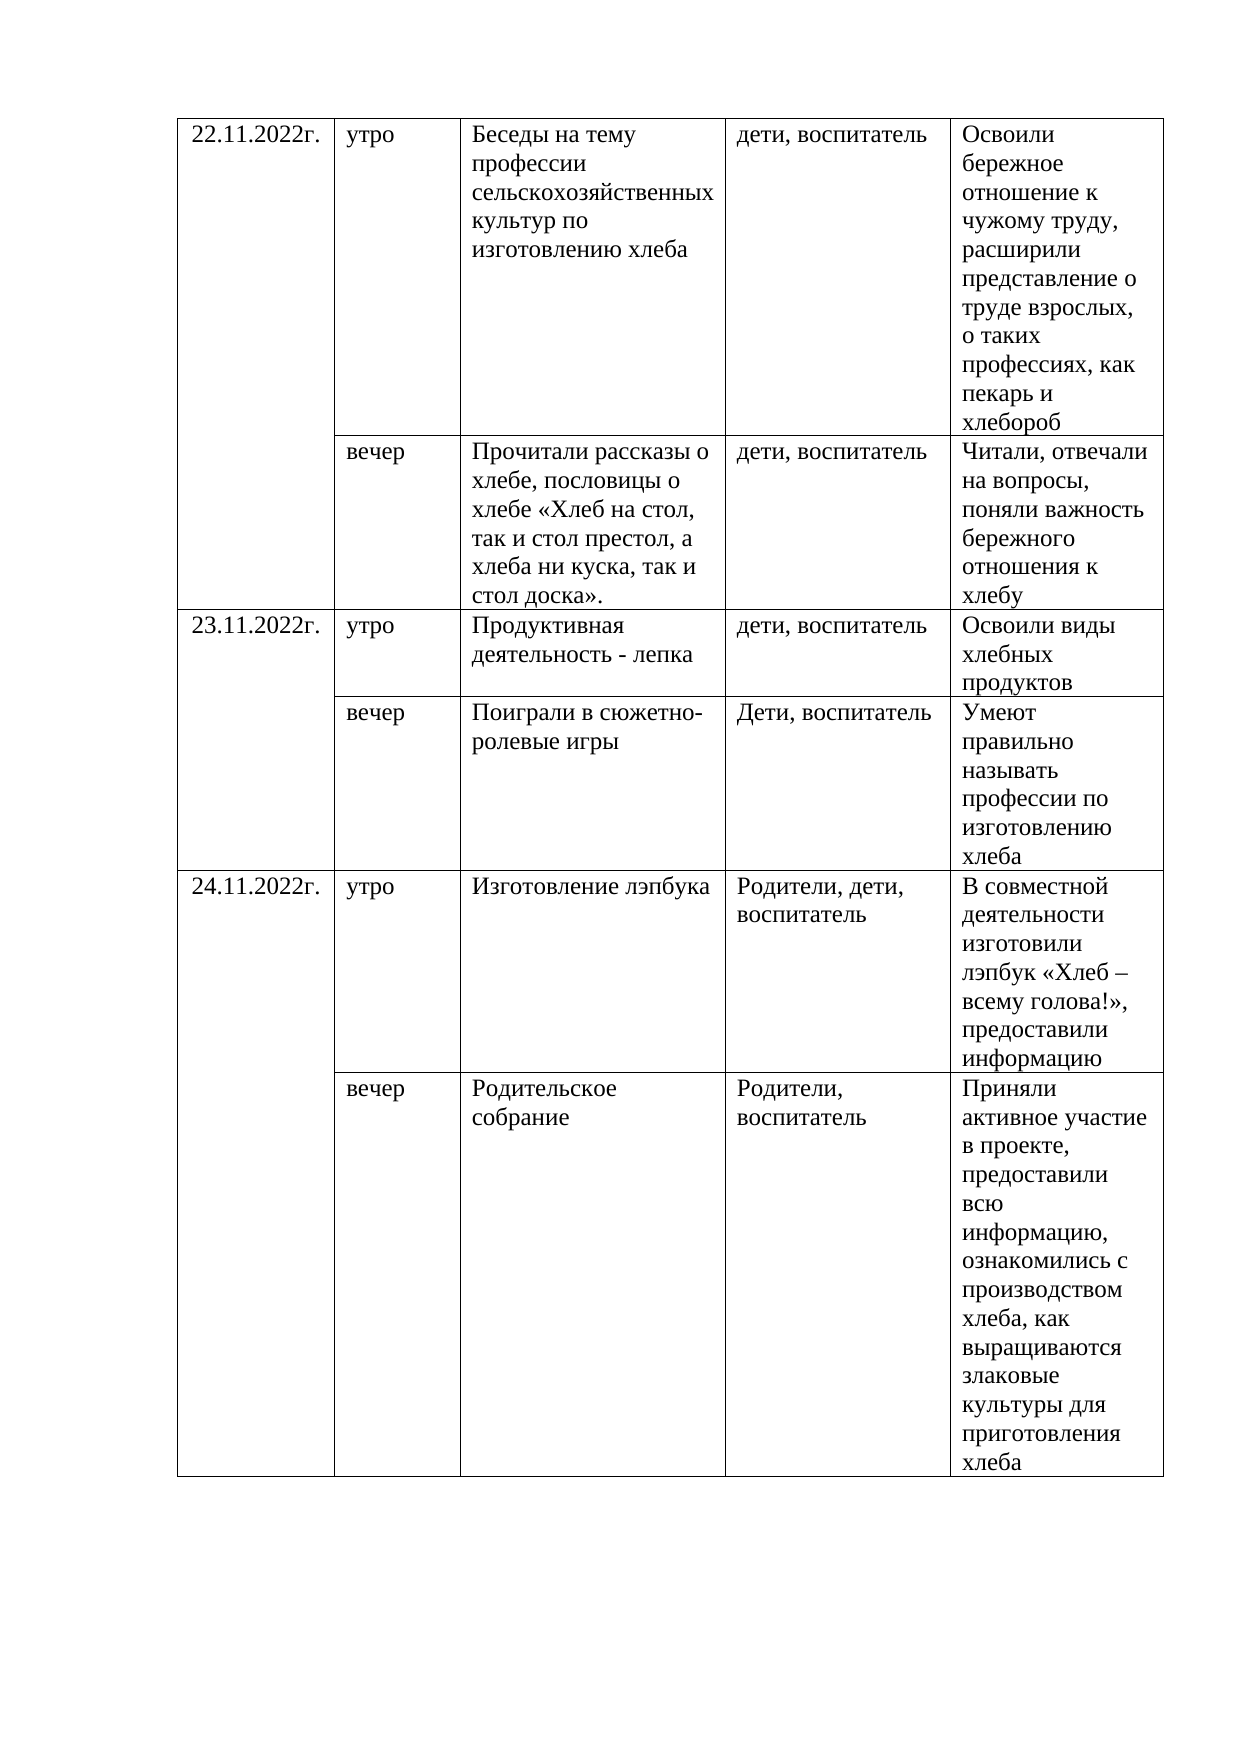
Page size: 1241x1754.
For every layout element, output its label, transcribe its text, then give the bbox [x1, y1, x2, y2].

table_cell Изготовление лэпбука [461, 871, 725, 1072]
table_cell Дети, воспитатель [726, 697, 950, 870]
table_cell 23.11.2022г. [178, 610, 334, 870]
table_cell Родители, воспитатель [726, 1073, 950, 1476]
table_cell вечер [335, 1073, 460, 1476]
table_cell Прочитали рассказы о хлебе, пословицы о хлебе «Хлеб на стол, так и стол престол, а хлеба ни куска, так и стол доска». [461, 436, 725, 609]
table_cell Освоили бережное отношение к чужому труду, расширили представление о труде взрослых, о таких профессиях, как пекарь и хлебороб [951, 119, 1163, 435]
table_cell вечер [335, 436, 460, 609]
table_cell Родительское собрание [461, 1073, 725, 1476]
table_cell Беседы на тему профессии сельскохозяйственных культур по изготовлению хлеба [461, 119, 725, 435]
table_cell В совместной деятельности изготовили лэпбук «Хлеб – всему голова!», предоставили информацию [951, 871, 1163, 1072]
table_cell Родители, дети, воспитатель [726, 871, 950, 1072]
table_cell Читали, отвечали на вопросы, поняли важность бережного отношения к хлебу [951, 436, 1163, 609]
table_cell утро [335, 119, 460, 435]
table_cell дети, воспитатель [726, 610, 950, 696]
table_cell дети, воспитатель [726, 436, 950, 609]
table_cell 24.11.2022г. [178, 871, 334, 1476]
table_cell утро [335, 871, 460, 1072]
table_cell утро [335, 610, 460, 696]
table_cell вечер [335, 697, 460, 870]
table_cell Продуктивная деятельность - лепка [461, 610, 725, 696]
table_cell Освоили виды хлебных продуктов [951, 610, 1163, 696]
table_cell 22.11.2022г. [178, 119, 334, 609]
table_cell Умеют правильно называть профессии по изготовлению хлеба [951, 697, 1163, 870]
table_cell Поиграли в сюжетно-ролевые игры [461, 697, 725, 870]
table_cell Приняли активное участие в проекте, предоставили всю информацию, ознакомились с производством хлеба, как выращиваются злаковые культуры для приготовления хлеба [951, 1073, 1163, 1476]
table_cell дети, воспитатель [726, 119, 950, 435]
